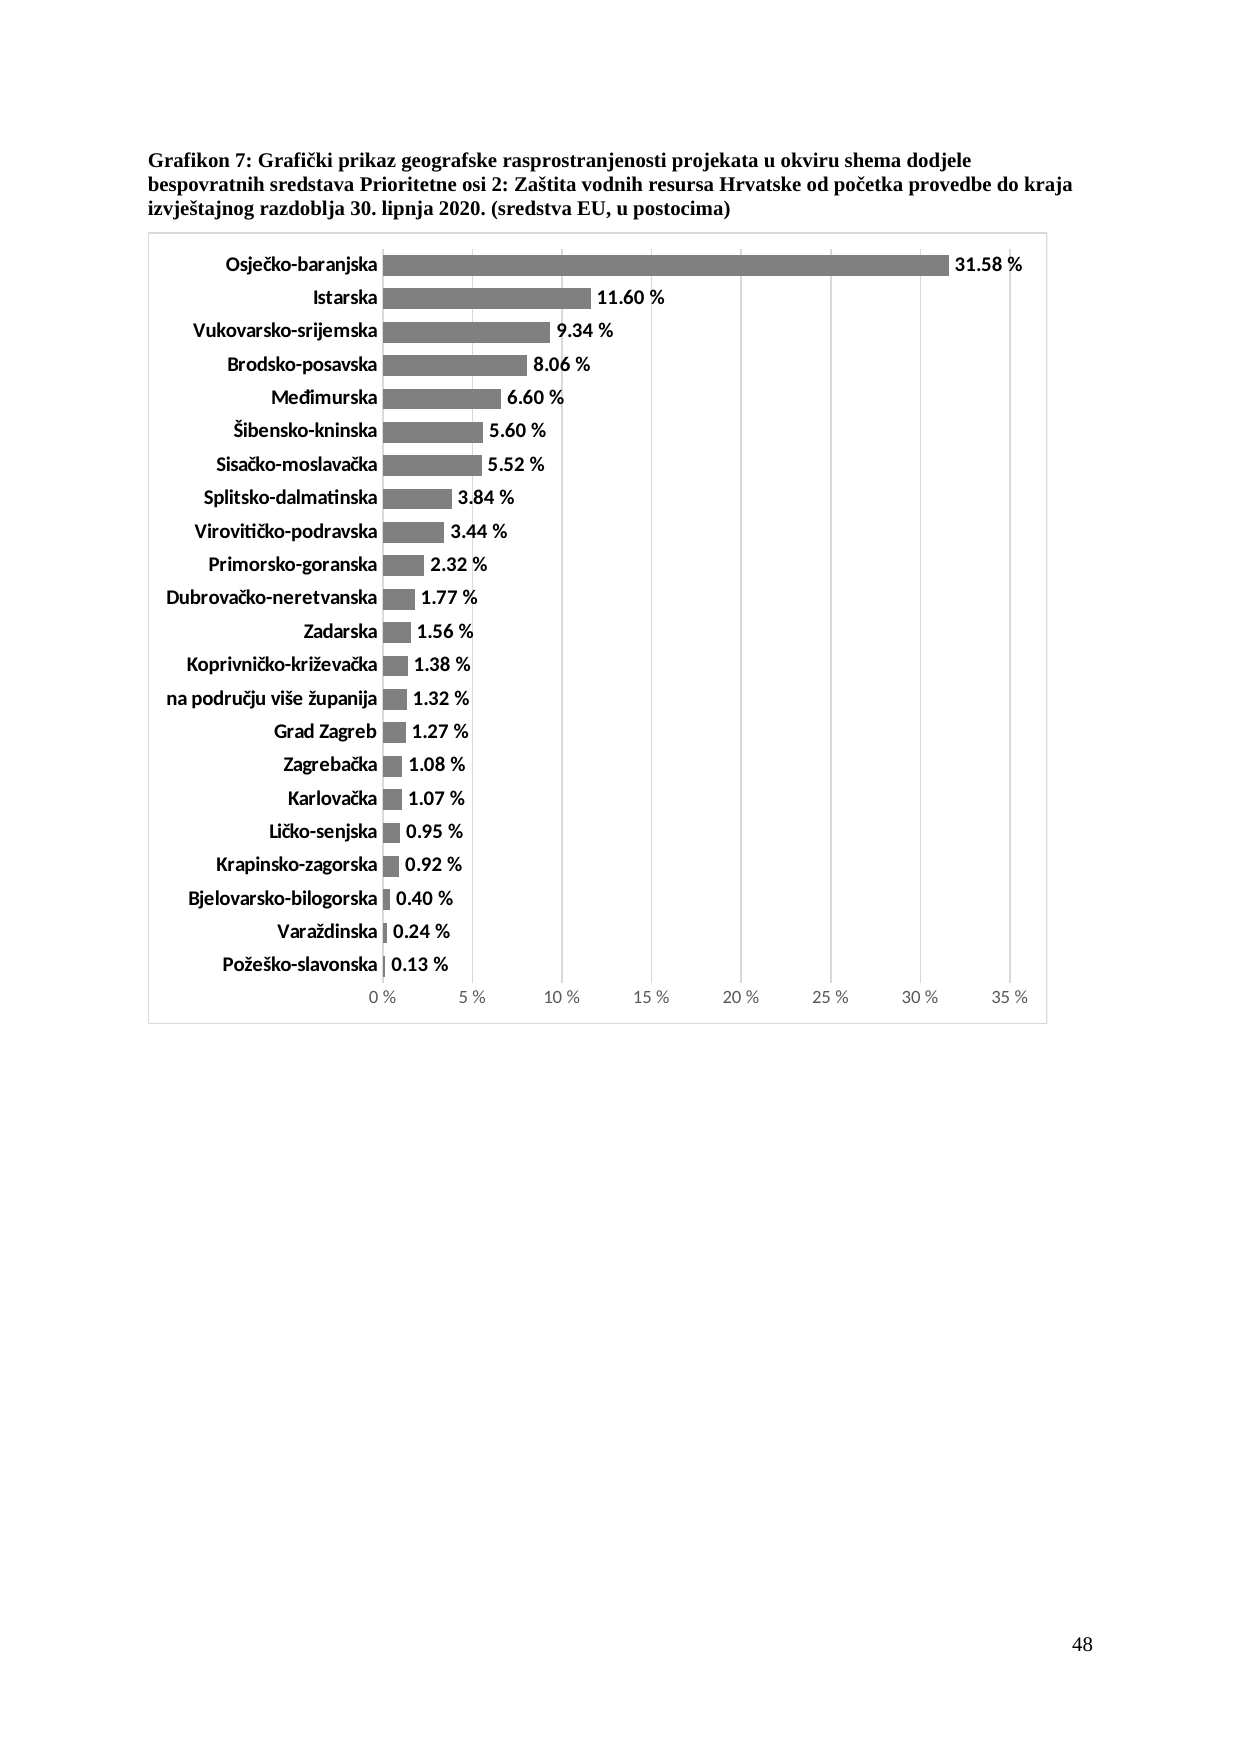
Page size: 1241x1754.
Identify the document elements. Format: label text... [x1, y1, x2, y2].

text Grafikon 7: Grafički prikaz geografske rasprostranjenosti projekata u okviru shema dodjele bespovratnih sredstava Prioritetne osi 2: Zaštita vodnih resursa Hrvatske od početka provedbe do kraja izvještajnog razdoblja 30. lipnja 2020. (sredstva EU, u postocima) [148, 148, 1093, 220]
